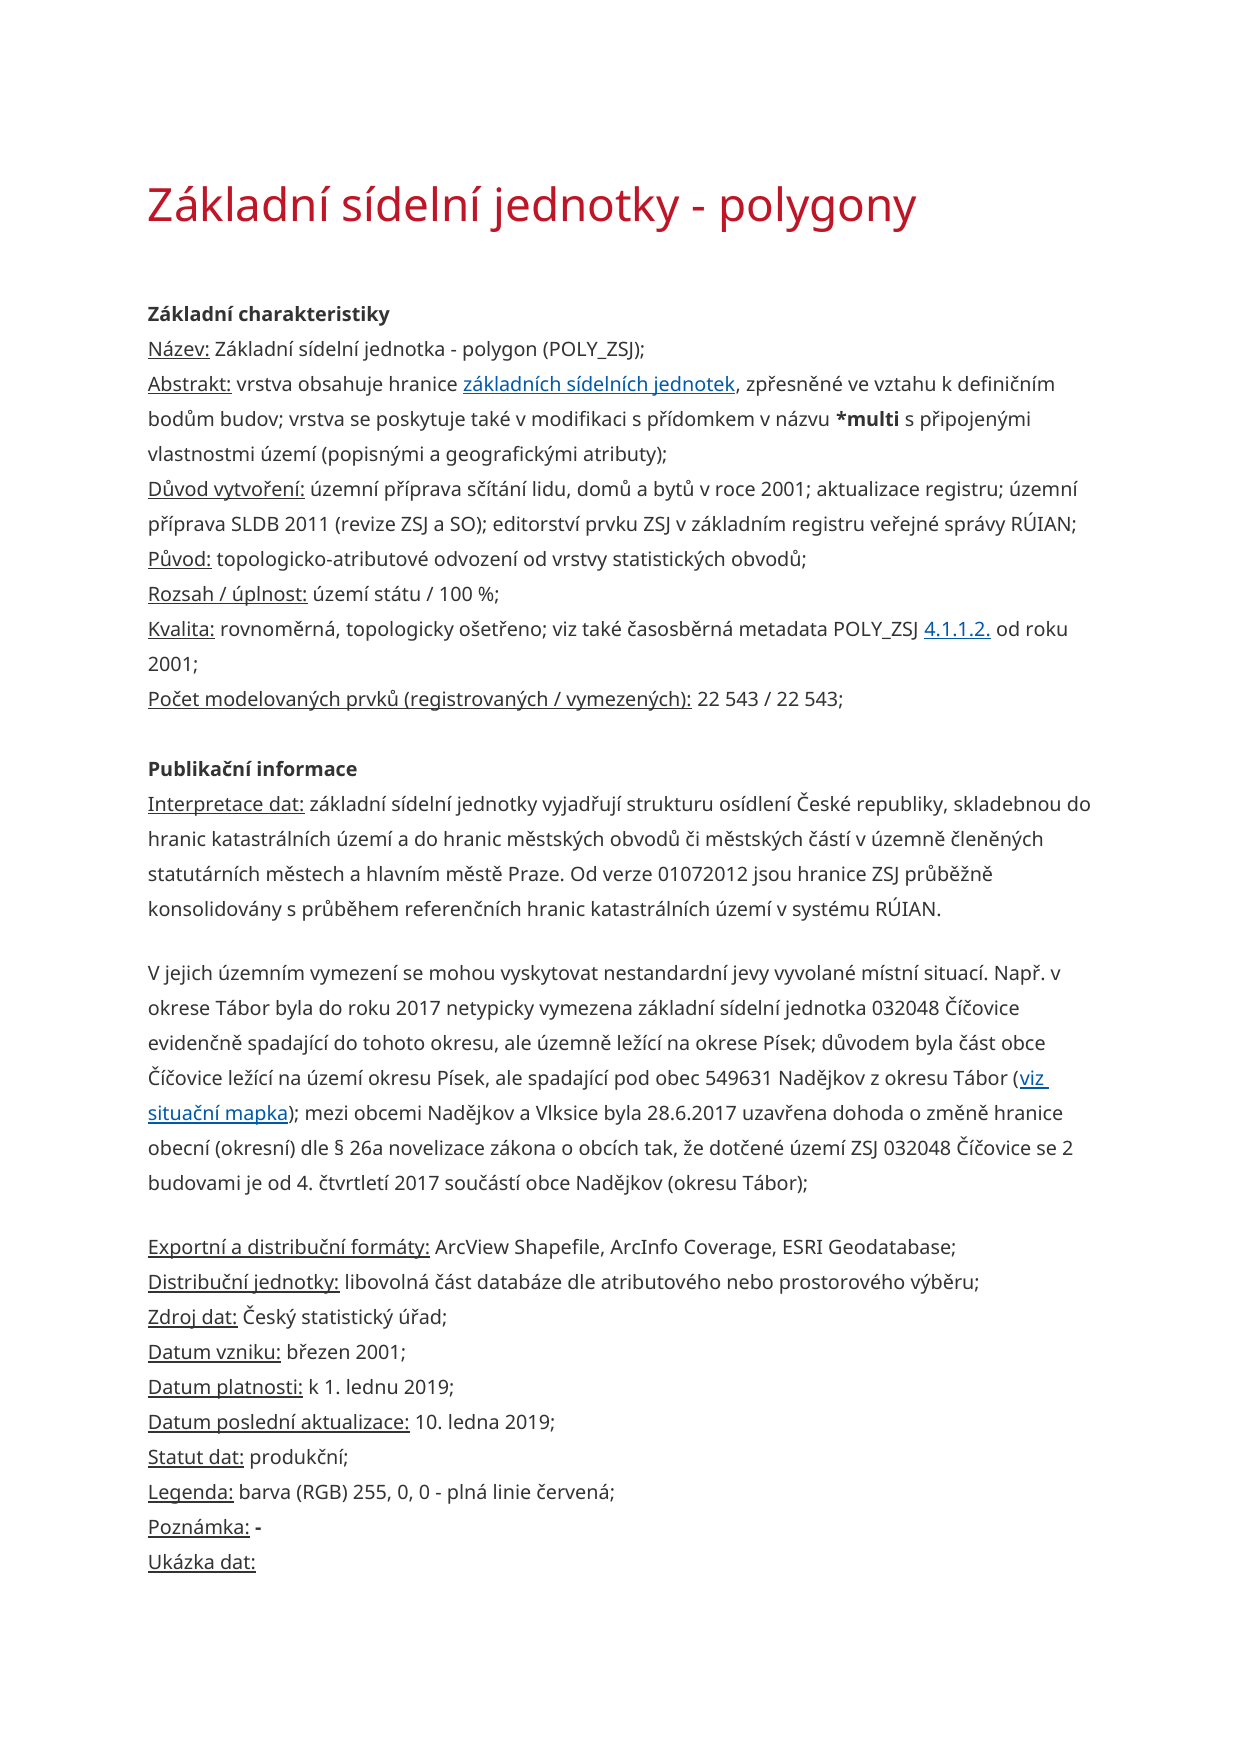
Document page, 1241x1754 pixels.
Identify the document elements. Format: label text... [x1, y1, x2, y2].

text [148, 1225, 1093, 1575]
text V jejich územním vymezení se mohou vyskytovat nestandardní jevy vyvolané místní situací. Např. v okrese Tábor byla do roku 2017 netypicky vymezena základní sídelní jednotka 032048 Číčovice evidenčně spadající do tohoto okresu, ale územně ležící na okrese Písek; důvodem byla část obce Číčovice ležící na území okresu Písek, ale spadající pod obec 549631 Nadějkov z okresu Tábor (viz situační mapka); mezi obcemi Nadějkov a Vlksice byla 28.6.2017 uzavřena dohoda o změně hranice obecní (okresní) dle § 26a novelizace zákona o obcích tak, že dotčené území ZSJ 032048 Číčovice se 2 budovami je od 4. čtvrtletí 2017 součástí obce Nadějkov (okresu Tábor); [148, 951, 1093, 1196]
text Základní charakteristiky Název: Základní sídelní jednotka - polygon (POLY_ZSJ); Abstrakt: vrstva obsahuje hranice základních sídelních jednotek, zpřesněné ve vztahu k definičním bodům budov; vrstva se poskytuje také v modifikaci s přídomkem v názvu *multi s připojenými vlastnostmi území (popisnými a geografickými atributy); Důvod vytvoření: územní příprava sčítání lidu, domů a bytů v roce 2001; aktualizace registru; územní příprava SLDB 2011 (revize ZSJ a SO); editorství prvku ZSJ v základním registru veřejné správy RÚIAN; Původ: topologicko-atributové odvození od vrstvy statistických obvodů; Rozsah / úplnost: území státu / 100 %; Kvalita: rovnoměrná, topologicky ošetřeno; viz také časosběrná metadata POLY_ZSJ 4.1.1.2. od roku 2001; Počet modelovaných prvků (registrovaných / vymezených): 22 543 / 22 543; Publikační informace Interpretace dat: základní sídelní jednotky vyjadřují strukturu osídlení České republiky, skladebnou do hranic katastrálních území a do hranic městských obvodů či městských částí v územně členěných statutárních městech a hlavním městě Praze. Od verze 01072012 jsou hranice ZSJ průběžně konsolidovány s průběhem referenčních hranic katastrálních území v systému RÚIAN. [148, 292, 1093, 922]
text Základní sídelní jednotky - polygony [148, 173, 1093, 235]
